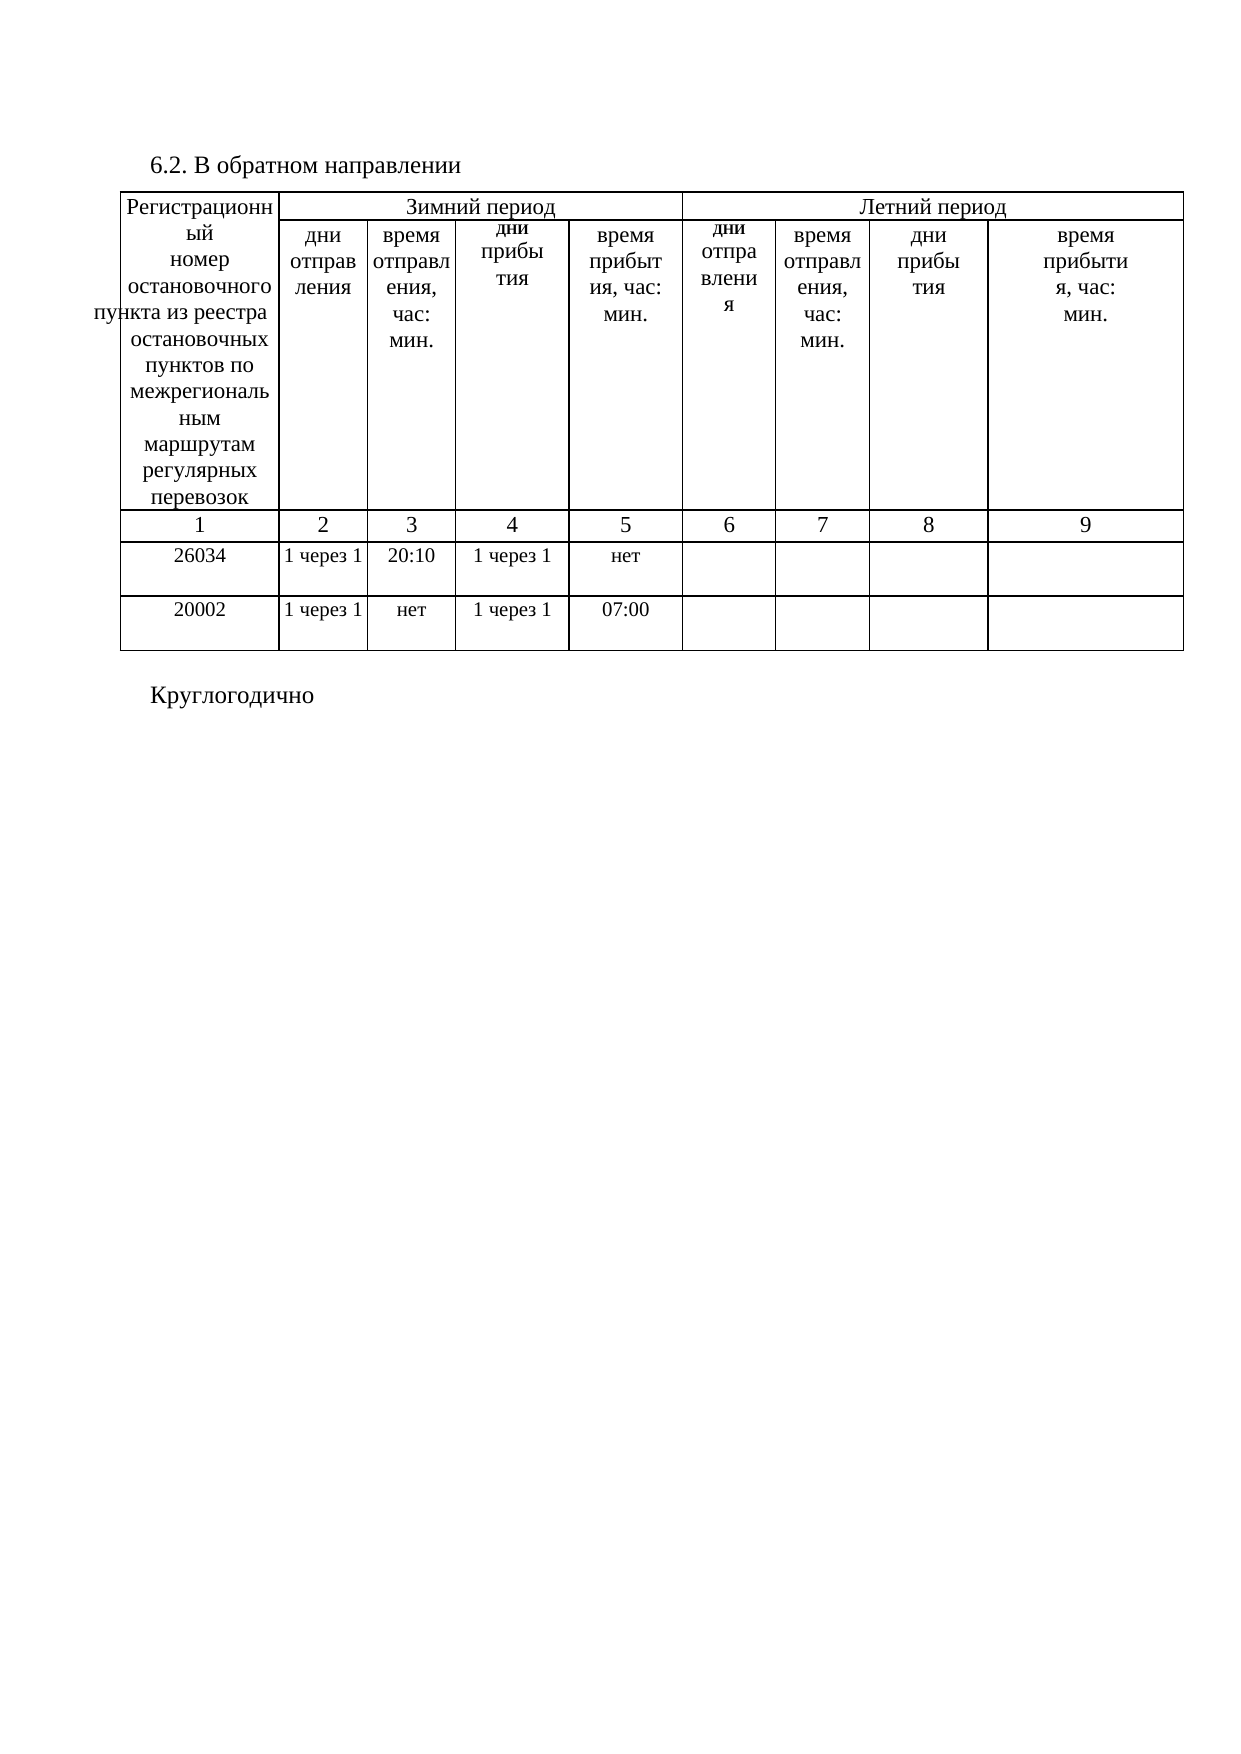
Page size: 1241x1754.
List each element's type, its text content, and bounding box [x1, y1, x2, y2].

table_cell нет [368, 597, 455, 650]
table_header Летний период [683, 193, 1183, 219]
table_cell 1 через 1 [280, 597, 367, 650]
table_cell 26034 [121, 543, 278, 595]
table_cell 1 через 1 [456, 597, 568, 650]
table_cell [776, 597, 869, 650]
table_cell 4 [456, 511, 568, 541]
table_cell [989, 543, 1183, 595]
table_cell время прибыти я, час: мин. [989, 221, 1183, 509]
table_cell 20002 [121, 597, 278, 650]
table_cell [870, 597, 987, 650]
table_cell 8 [870, 511, 987, 541]
table_cell ДНИ прибы тия [456, 221, 568, 509]
table_cell [683, 543, 775, 595]
table_cell 9 [989, 511, 1183, 541]
table_cell [776, 543, 869, 595]
text 6.2. В обратном направлении [150, 150, 1090, 179]
table_cell 5 [570, 511, 682, 541]
table_cell 07:00 [570, 597, 682, 650]
table_cell [989, 597, 1183, 650]
table_cell 1 через 1 [456, 543, 568, 595]
table_cell 2 [280, 511, 367, 541]
table_cell ДНИ отпра влени я [683, 221, 775, 509]
table_cell 20:10 [368, 543, 455, 595]
table_cell [683, 597, 775, 650]
table_header Регистрационный номер остановочного пункта из реестра остановочных пунктов по межрегиональным маршрутам регулярных перевозок [121, 193, 278, 509]
table_cell время отправл ения, час: мин. [776, 221, 869, 509]
table_cell время прибыт ия, час: мин. [570, 221, 682, 509]
table_cell 3 [368, 511, 455, 541]
table_cell 7 [776, 511, 869, 541]
table_cell дни прибы тия [870, 221, 987, 509]
table_cell [870, 543, 987, 595]
text Круглогодично [150, 680, 1090, 709]
table_header Зимний период [280, 193, 682, 219]
table_cell нет [570, 543, 682, 595]
table_cell дни отправ ления [280, 221, 367, 509]
table_cell 6 [683, 511, 775, 541]
table_cell 1 через 1 [280, 543, 367, 595]
table_cell 1 [121, 511, 278, 541]
table_cell время отправл ения, час: мин. [368, 221, 455, 509]
